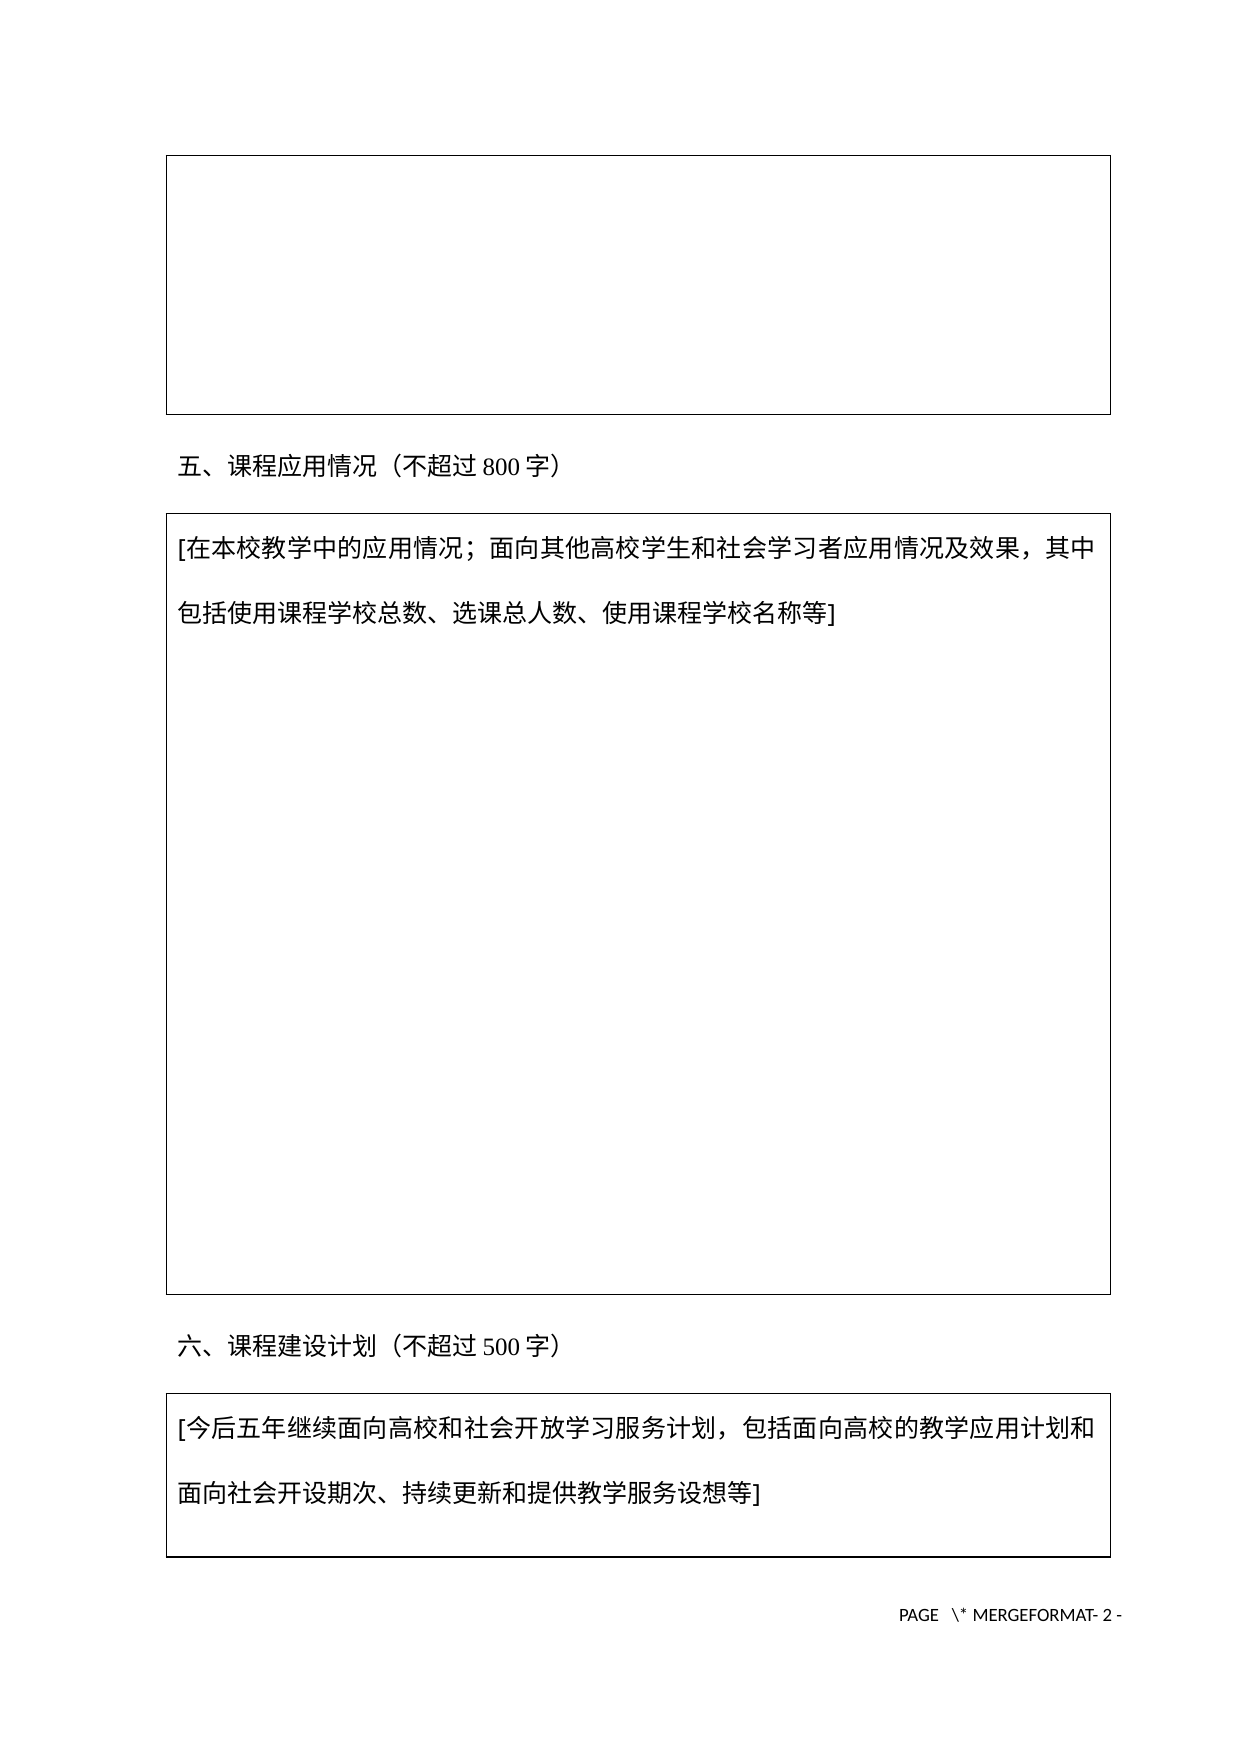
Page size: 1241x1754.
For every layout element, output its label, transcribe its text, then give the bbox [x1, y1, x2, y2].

text 六、课程建设计划（不超过500字） [177, 1312, 1122, 1377]
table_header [167, 156, 1110, 414]
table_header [167, 1394, 1110, 1556]
table_header [在本校教学中的应用情况；面向其他高校学生和社会学习者应用情况及效果，其中包括使用课程学校总数、选课总人数、使用课程学校名称等] [167, 514, 1110, 1294]
text 五、课程应用情况（不超过800字） [177, 432, 1122, 497]
